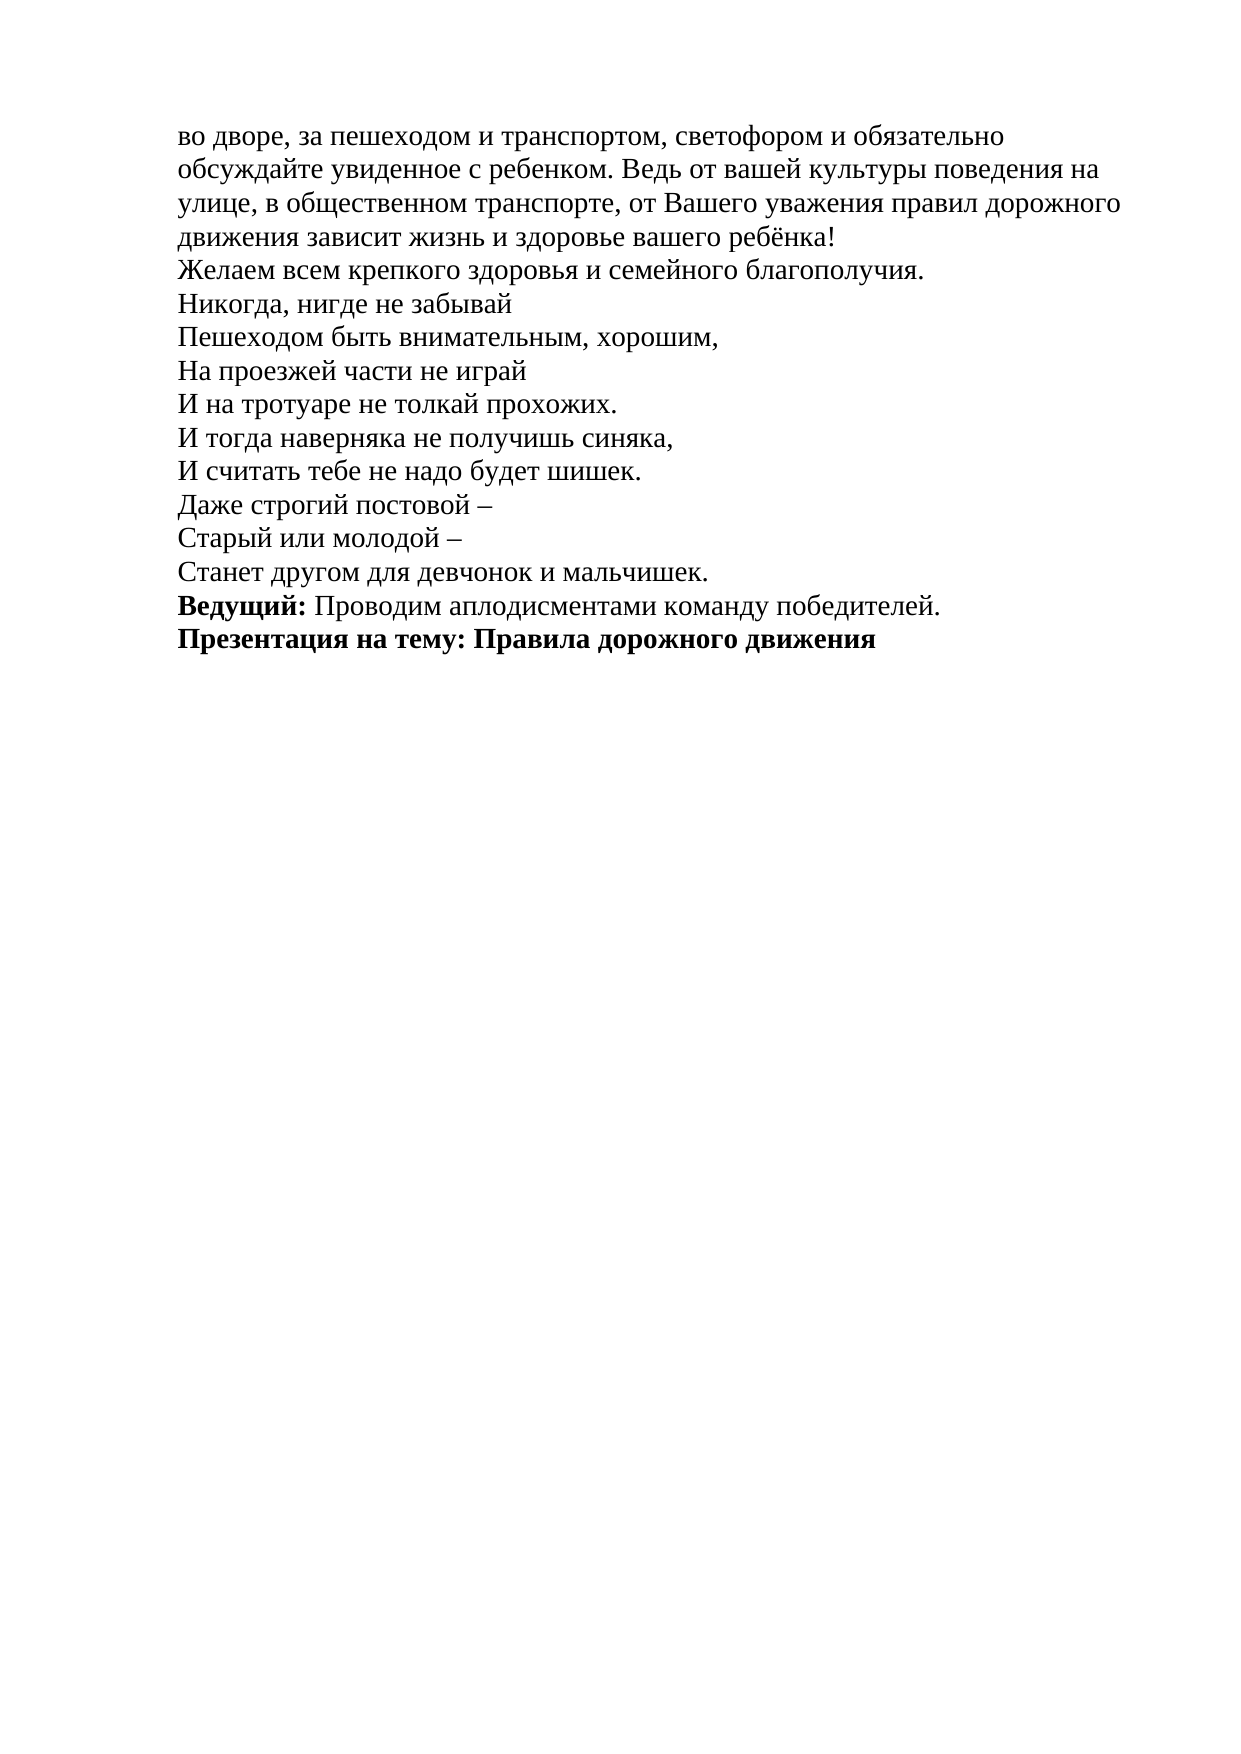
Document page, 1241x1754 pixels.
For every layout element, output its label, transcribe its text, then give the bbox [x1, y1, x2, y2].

text Презентация на тему: Правила дорожного движения [177, 621, 1152, 655]
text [177, 118, 1152, 621]
